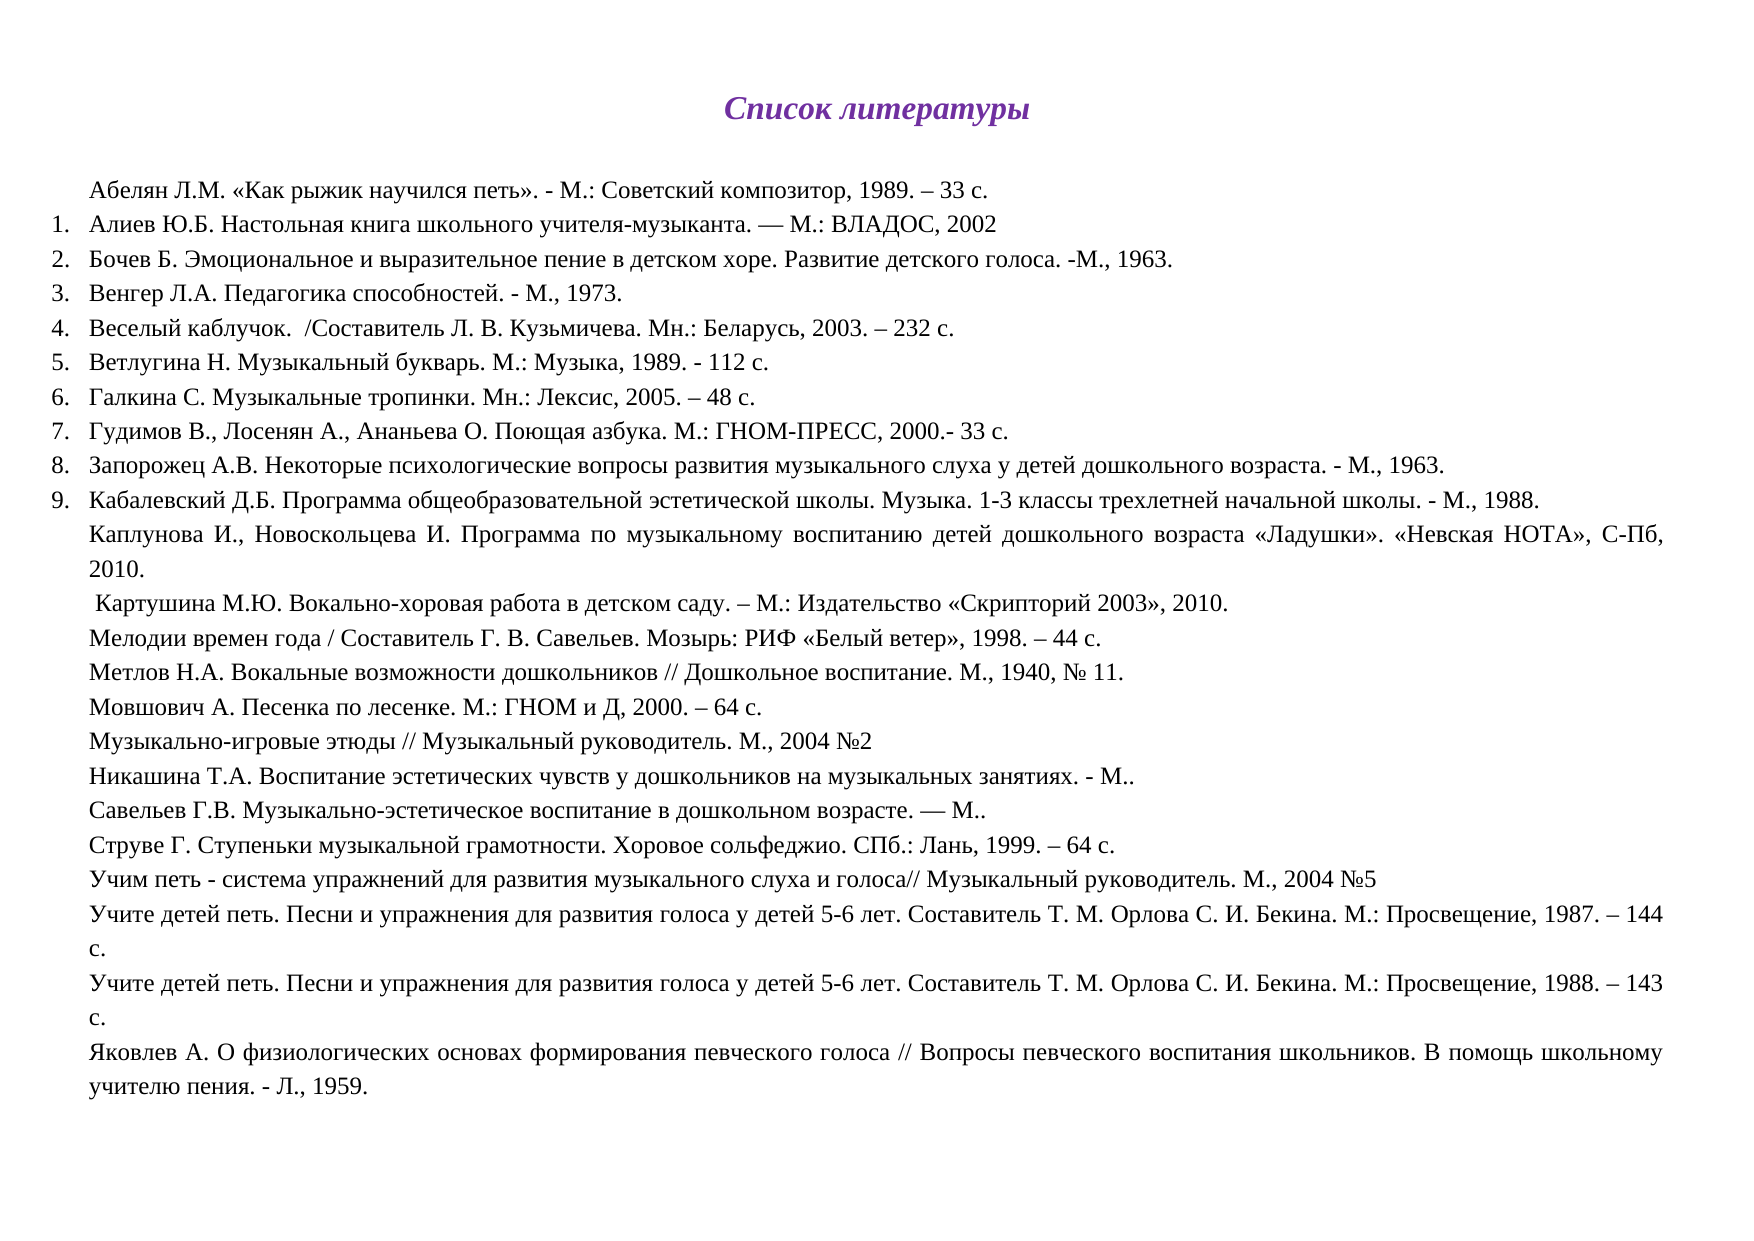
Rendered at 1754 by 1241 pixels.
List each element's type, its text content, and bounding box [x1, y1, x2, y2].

list Запорожец А.В. Некоторые психологические вопросы развития музыкального слуха у детей дошкольного возраста. - М., 1963. [51, 451, 1665, 479]
text Яковлев А. О физиологических основах формирования певческого голоса // Вопросы певческого воспитания школьников. В помощь школьному учителю пения. - Л., 1959. [89, 1037, 1665, 1100]
text Список литературы [89, 88, 1665, 127]
text Учите детей петь. Песни и упражнения для развития голоса у детей 5-6 лет. Составитель Т. М. Орлова С. И. Бекина. М.: Просвещение, 1988. – 143 с. [89, 968, 1665, 1031]
list Галкина С. Музыкальные тропинки. Мн.: Лексис, 2005. – 48 с. [51, 382, 1665, 410]
text Абелян Л.М. «Как рыжик научился петь». - М.: Советский композитор, 1989. – 33 с. [89, 175, 1665, 203]
text Учим петь - система упражнений для развития музыкального слуха и голоса// Музыкальный руководитель. М., 2004 №5 [89, 864, 1665, 893]
text Метлов Н.А. Вокальные возможности дошкольников // Дошкольное воспитание. М., 1940, № 11. [89, 657, 1665, 686]
text Струве Г. Ступеньки музыкальной грамотности. Хоровое сольфеджио. СПб.: Лань, 1999. – 64 с. [89, 830, 1665, 858]
list Веселый каблучок. /Составитель Л. В. Кузьмичева. Мн.: Беларусь, 2003. – 232 с. [51, 313, 1665, 341]
text Никашина Т.А. Воспитание эстетических чувств у дошкольников на музыкальных занятиях. - М.. [89, 761, 1665, 789]
text Картушина М.Ю. Вокально-хоровая работа в детском саду. – М.: Издательство «Скрипторий 2003», 2010. [89, 588, 1665, 617]
list Гудимов В., Лосенян А., Ананьева О. Поющая азбука. М.: ГНОМ-ПРЕСС, 2000.- 33 с. [51, 416, 1665, 445]
text Мовшович А. Песенка по лесенке. М.: ГНОМ и Д, 2000. – 64 с. [89, 692, 1665, 721]
list Ветлугина Н. Музыкальный букварь. М.: Музыка, 1989. - 112 с. [51, 347, 1665, 376]
text Каплунова И., Новоскольцева И. Программа по музыкальному воспитанию детей дошкольного возраста «Ладушки». «Невская НОТА», С-Пб, 2010. [89, 519, 1665, 583]
text Савельев Г.В. Музыкально-эстетическое воспитание в дошкольном возрасте. — М.. [89, 795, 1665, 824]
list Бочев Б. Эмоциональное и выразительное пение в детском хоре. Развитие детского голоса. -М., 1963. [51, 244, 1665, 272]
list Алиев Ю.Б. Настольная книга школьного учителя-музыканта. — М.: ВЛАДОС, 2002 [51, 209, 1665, 238]
list Кабалевский Д.Б. Программа общеобразовательной эстетической школы. Музыка. 1-3 классы трехлетней начальной школы. - М., 1988. [51, 485, 1665, 514]
text Мелодии времен года / Составитель Г. В. Савельев. Мозырь: РИФ «Белый ветер», 1998. – 44 с. [89, 623, 1665, 652]
text Учите детей петь. Песни и упражнения для развития голоса у детей 5-6 лет. Составитель Т. М. Орлова С. И. Бекина. М.: Просвещение, 1987. – 144 с. [89, 899, 1665, 962]
list Венгер Л.А. Педагогика способностей. - М., 1973. [51, 278, 1665, 307]
text Музыкально-игровые этюды // Музыкальный руководитель. М., 2004 №2 [89, 726, 1665, 755]
